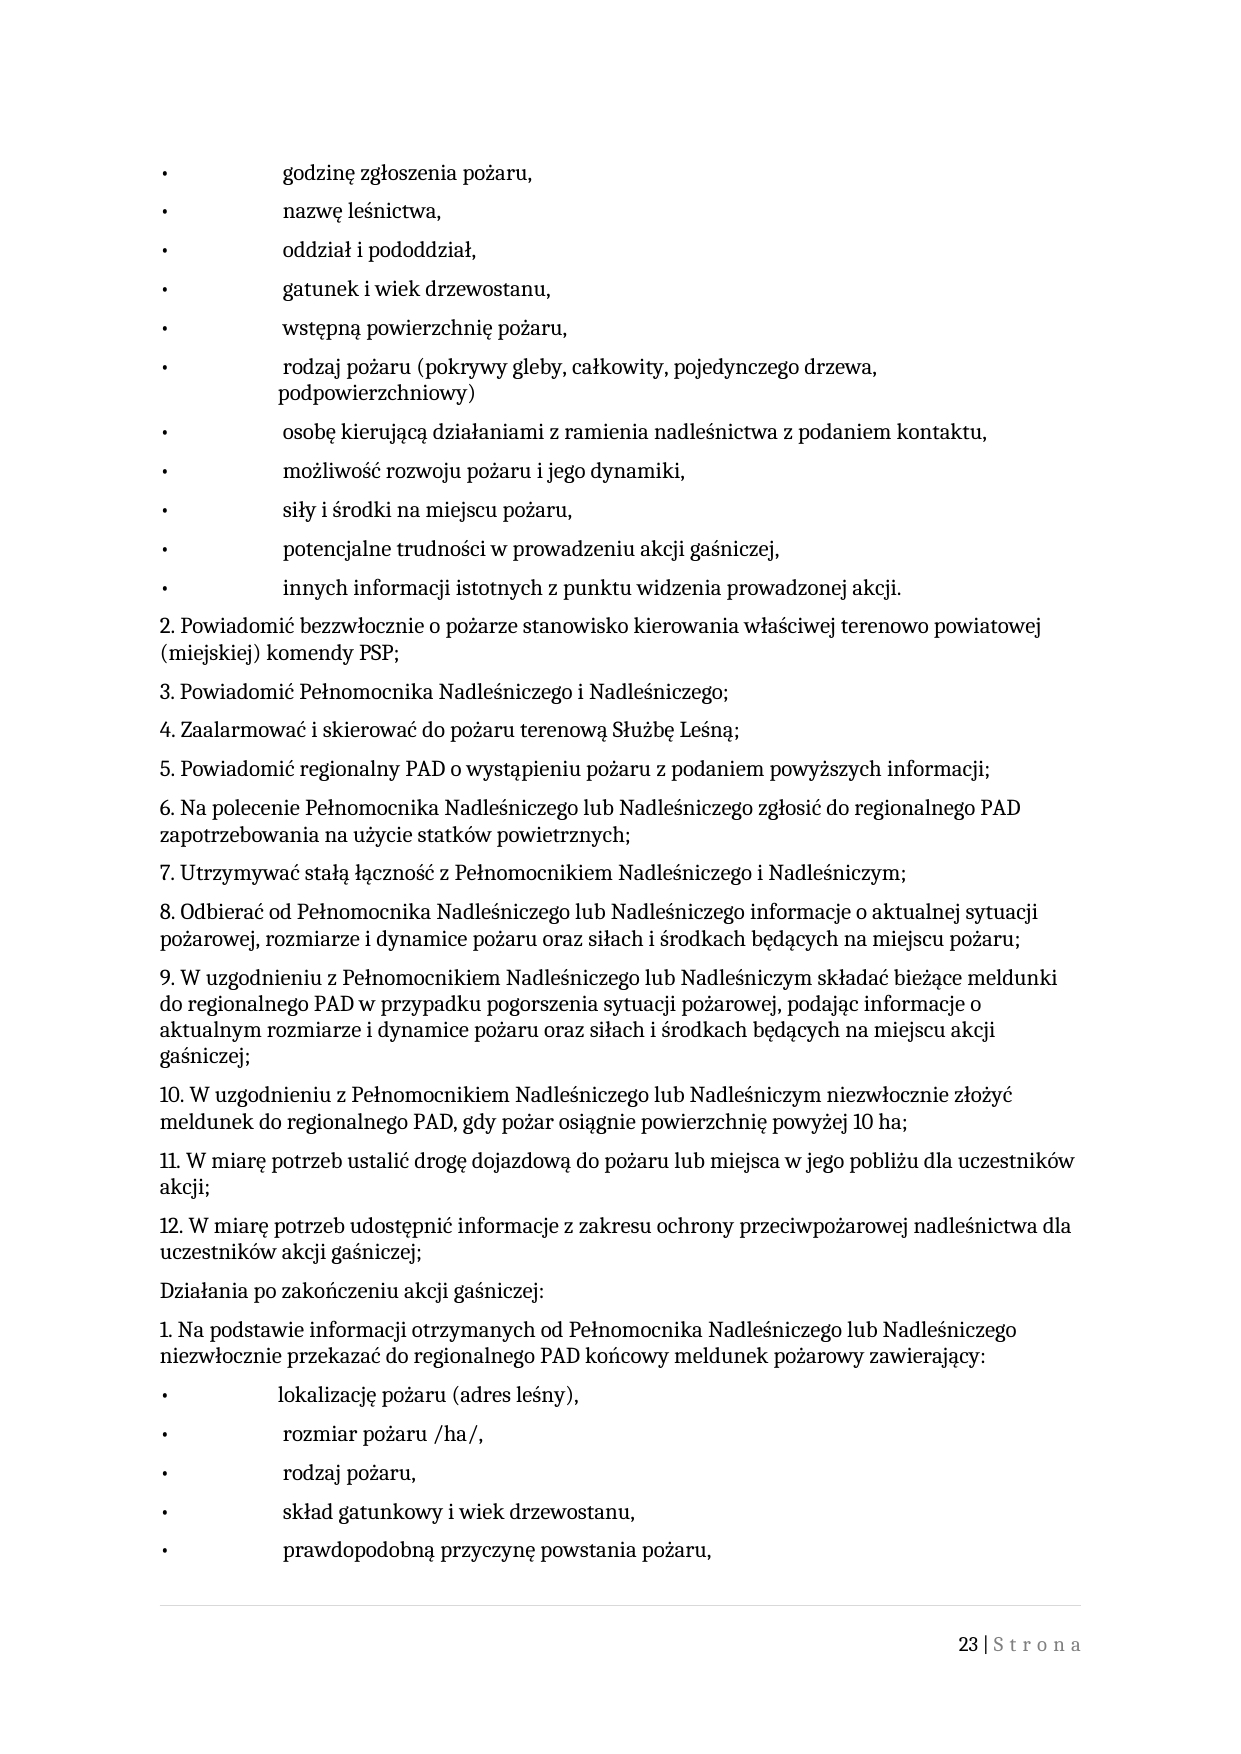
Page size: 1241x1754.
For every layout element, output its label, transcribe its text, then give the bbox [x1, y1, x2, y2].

text • oddział i pododdział, [159, 237, 1081, 263]
text • gatunek i wiek drzewostanu, [159, 276, 1081, 302]
text • wstępną powierzchnię pożaru, [159, 315, 1081, 341]
text • rodzaj pożaru (pokrywy gleby, całkowity, pojedynczego drzewa, podpowierzchniowy) [159, 354, 1081, 406]
text 11. W miarę potrzeb ustalić drogę dojazdową do pożaru lub miejsca w jego pobliżu dla uczestników akcji; [159, 1147, 1081, 1200]
text • możliwość rozwoju pożaru i jego dynamiki, [159, 458, 1081, 484]
text 10. W uzgodnieniu z Pełnomocnikiem Nadleśniczego lub Nadleśniczym niezwłocznie złożyć meldunek do regionalnego PAD, gdy pożar osiągnie powierzchnię powyżej 10 ha; [159, 1082, 1081, 1135]
text • siły i środki na miejscu pożaru, [159, 497, 1081, 523]
text 6. Na polecenie Pełnomocnika Nadleśniczego lub Nadleśniczego zgłosić do regionalnego PAD zapotrzebowania na użycie statków powietrznych; [159, 795, 1081, 848]
text • innych informacji istotnych z punktu widzenia prowadzonej akcji. [159, 574, 1081, 601]
text 12. W miarę potrzeb udostępnić informacje z zakresu ochrony przeciwpożarowej nadleśnictwa dla uczestników akcji gaśniczej; [159, 1213, 1081, 1265]
text 9. W uzgodnieniu z Pełnomocnikiem Nadleśniczego lub Nadleśniczym składać bieżące meldunki do regionalnego PAD w przypadku pogorszenia sytuacji pożarowej, podając informacje o aktualnym rozmiarze i dynamice pożaru oraz siłach i środkach będących na miejscu akcji gaśniczej; [159, 964, 1081, 1070]
text Działania po zakończeniu akcji gaśniczej: [159, 1278, 1081, 1304]
text 4. Zaalarmować i skierować do pożaru terenową Służbę Leśną; [159, 717, 1081, 744]
text • osobę kierującą działaniami z ramienia nadleśnictwa z podaniem kontaktu, [159, 419, 1081, 445]
text • skład gatunkowy i wiek drzewostanu, [159, 1498, 1081, 1525]
text • prawdopodobną przyczynę powstania pożaru, [159, 1537, 1081, 1564]
text 8. Odbierać od Pełnomocnika Nadleśniczego lub Nadleśniczego informacje o aktualnej sytuacji pożarowej, rozmiarze i dynamice pożaru oraz siłach i środkach będących na miejscu pożaru; [159, 899, 1081, 952]
text 2. Powiadomić bezzwłocznie o pożarze stanowisko kierowania właściwej terenowo powiatowej (miejskiej) komendy PSP; [159, 613, 1081, 666]
text • nazwę leśnictwa, [159, 198, 1081, 225]
text • rozmiar pożaru /ha/, [159, 1421, 1081, 1447]
text 3. Powiadomić Pełnomocnika Nadleśniczego i Nadleśniczego; [159, 678, 1081, 705]
text 7. Utrzymywać stałą łączność z Pełnomocnikiem Nadleśniczego i Nadleśniczym; [159, 860, 1081, 887]
text • lokalizację pożaru (adres leśny), [159, 1382, 1081, 1408]
text • rodzaj pożaru, [159, 1459, 1081, 1486]
text • godzinę zgłoszenia pożaru, [159, 159, 1081, 186]
text 5. Powiadomić regionalny PAD o wystąpieniu pożaru z podaniem powyższych informacji; [159, 756, 1081, 782]
text • potencjalne trudności w prowadzeniu akcji gaśniczej, [159, 536, 1081, 562]
text 1. Na podstawie informacji otrzymanych od Pełnomocnika Nadleśniczego lub Nadleśniczego niezwłocznie przekazać do regionalnego PAD końcowy meldunek pożarowy zawierający: [159, 1317, 1081, 1369]
